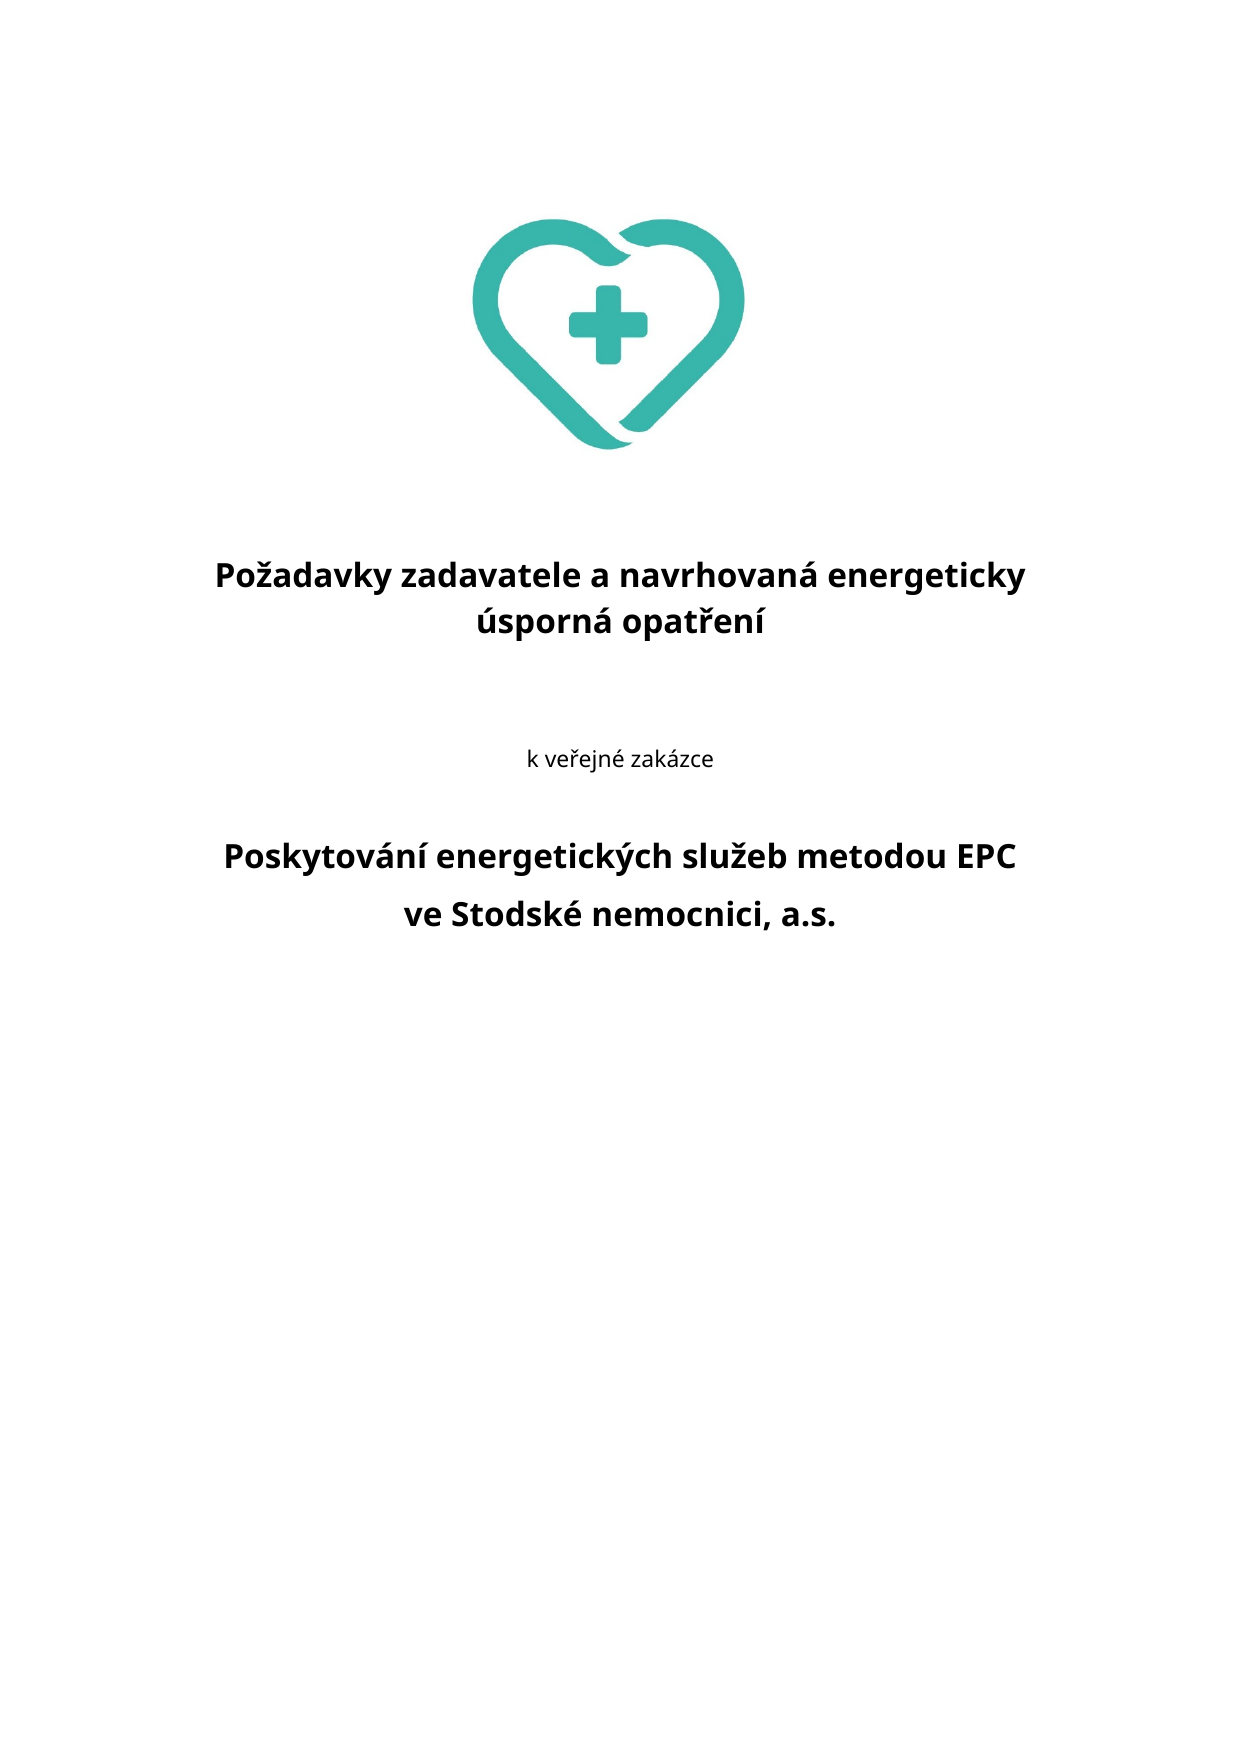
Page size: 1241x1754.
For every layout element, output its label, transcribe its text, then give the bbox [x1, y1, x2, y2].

text k veřejné zakázce [148, 743, 1092, 774]
text Poskytování energetických služeb metodou EPC [148, 833, 1092, 878]
text ve Stodské nemocnici, a.s. [148, 891, 1092, 936]
picture [437, 192, 803, 474]
text Požadavky zadavatele a navrhovaná energeticky úsporná opatření [148, 552, 1092, 643]
